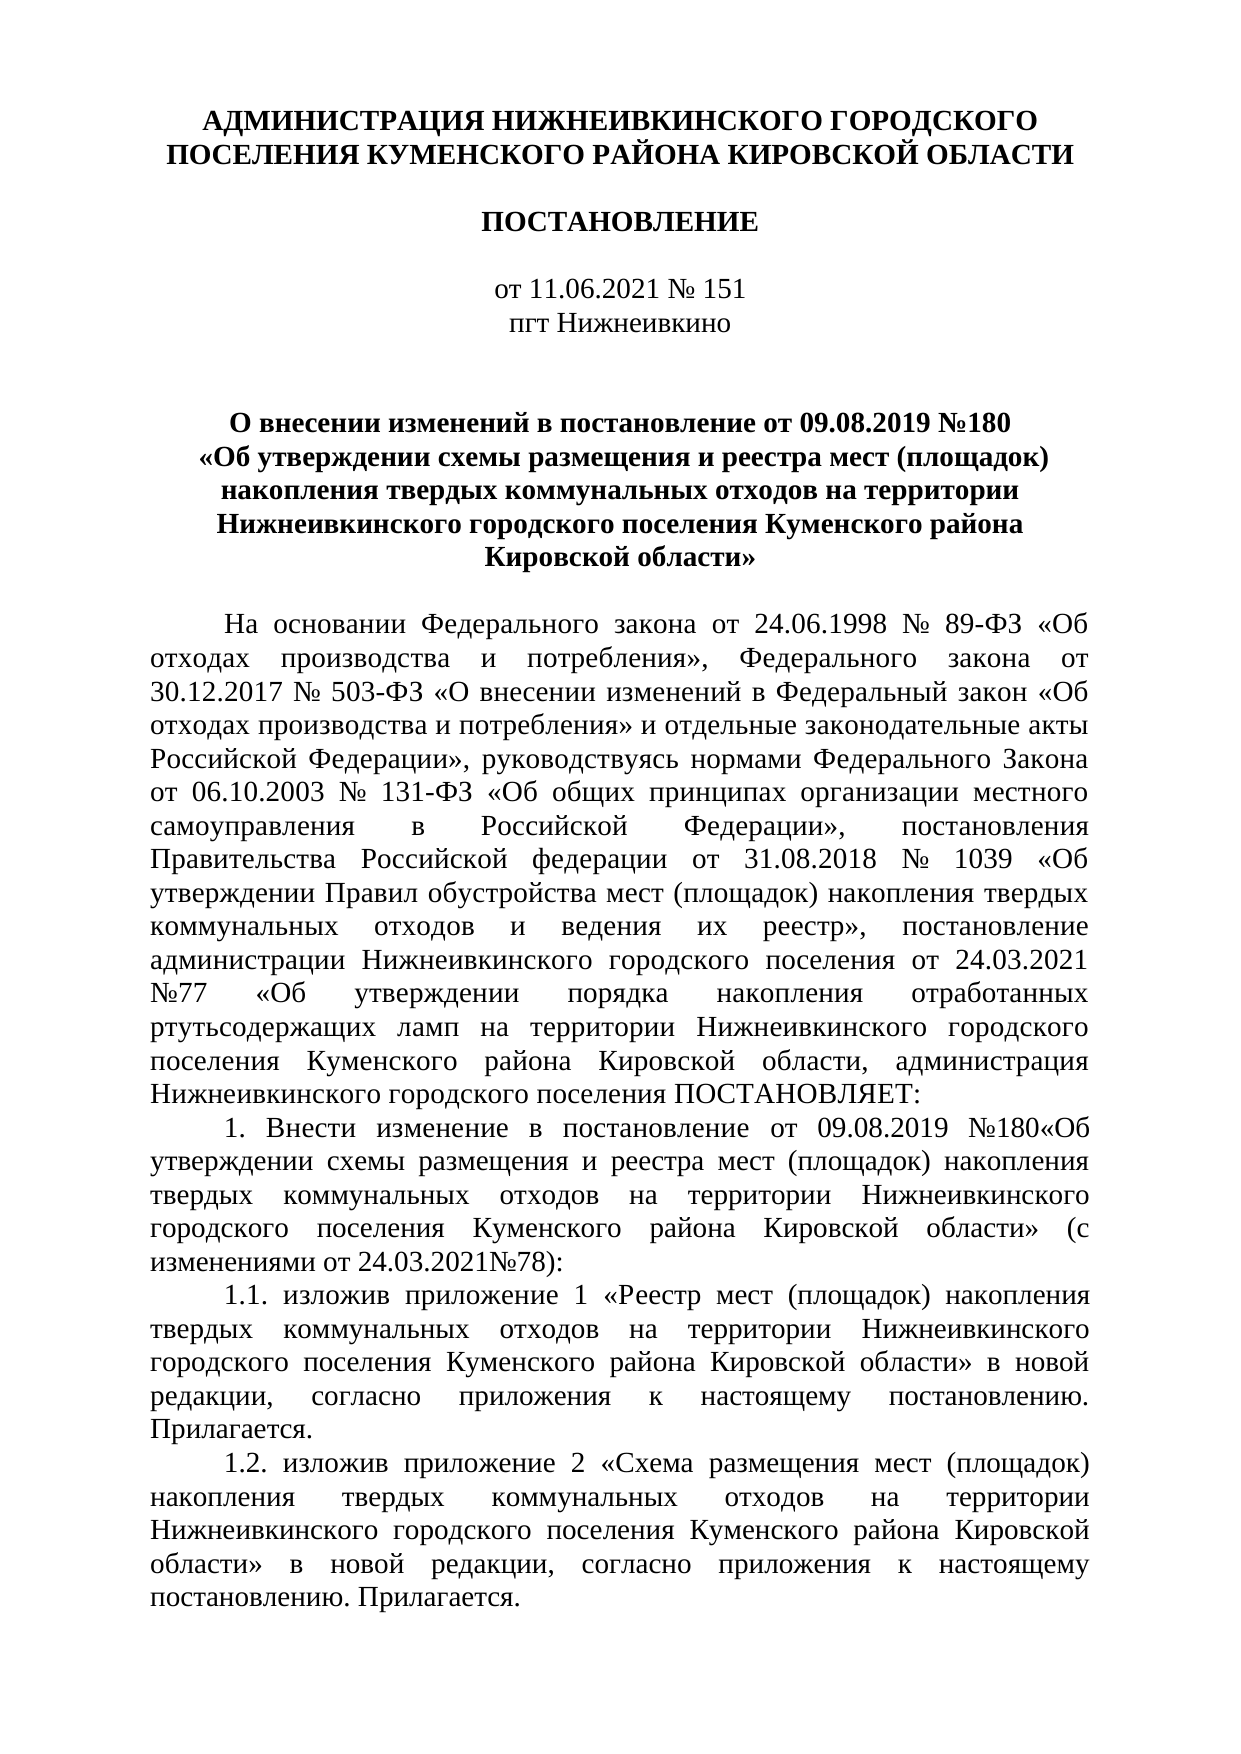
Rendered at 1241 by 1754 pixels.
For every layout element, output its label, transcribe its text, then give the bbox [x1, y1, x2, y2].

text На основании Федерального закона от 24.06.1998 № 89-ФЗ «Об отходах производства и потребления», Федерального закона от 30.12.2017 № 503-ФЗ «О внесении изменений в Федеральный закон «Об отходах производства и потребления» и отдельные законодательные акты Российской Федерации», руководствуясь нормами Федерального Закона от 06.10.2003 № 131-ФЗ «Об общих принципах организации местного самоуправления в Российской Федерации», постановления Правительства Российской федерации от 31.08.2018 № 1039 «Об утверждении Правил обустройства мест (площадок) накопления твердых коммунальных отходов и ведения их реестр», постановление администрации Нижнеивкинского городского поселения от 24.03.2021 №77 «Об утверждении порядка накопления отработанных ртутьсодержащих ламп на территории Нижнеивкинского городского поселения Куменского района Кировской области, администрация Нижнеивкинского городского поселения ПОСТАНОВЛЯЕТ: [150, 607, 1090, 1110]
text пгт Нижнеивкино [150, 305, 1090, 338]
text АДМИНИСТРАЦИЯ НИЖНЕИВКИНСКОГО ГОРОДСКОГО ПОСЕЛЕНИЯ КУМЕНСКОГО РАЙОНА КИРОВСКОЙ ОБЛАСТИ [150, 103, 1090, 171]
text О внесении изменений в постановление от 09.08.2019 №180 [150, 405, 1090, 439]
text от 11.06.2021 № 151 [150, 271, 1090, 305]
text 1.1. изложив приложение 1 «Реестр мест (площадок) накопления твердых коммунальных отходов на территории Нижнеивкинского городского поселения Куменского района Кировской области» в новой редакции, согласно приложения к настоящему постановлению. Прилагается. [150, 1277, 1090, 1445]
text 1.2. изложив приложение 2 «Схема размещения мест (площадок) накопления твердых коммунальных отходов на территории Нижнеивкинского городского поселения Куменского района Кировской области» в новой редакции, согласно приложения к настоящему постановлению. Прилагается. [150, 1445, 1090, 1613]
text Кировской области» [150, 539, 1090, 573]
text ПОСТАНОВЛЕНИЕ [150, 204, 1090, 238]
text «Об утверждении схемы размещения и реестра мест (площадок) накопления твердых коммунальных отходов на территории Нижнеивкинского городского поселения Куменского района [150, 439, 1090, 539]
text 1. Внести изменение в постановление от 09.08.2019 №180«Об утверждении схемы размещения и реестра мест (площадок) накопления твердых коммунальных отходов на территории Нижнеивкинского городского поселения Куменского района Кировской области» (с изменениями от 24.03.2021№78): [150, 1110, 1090, 1277]
